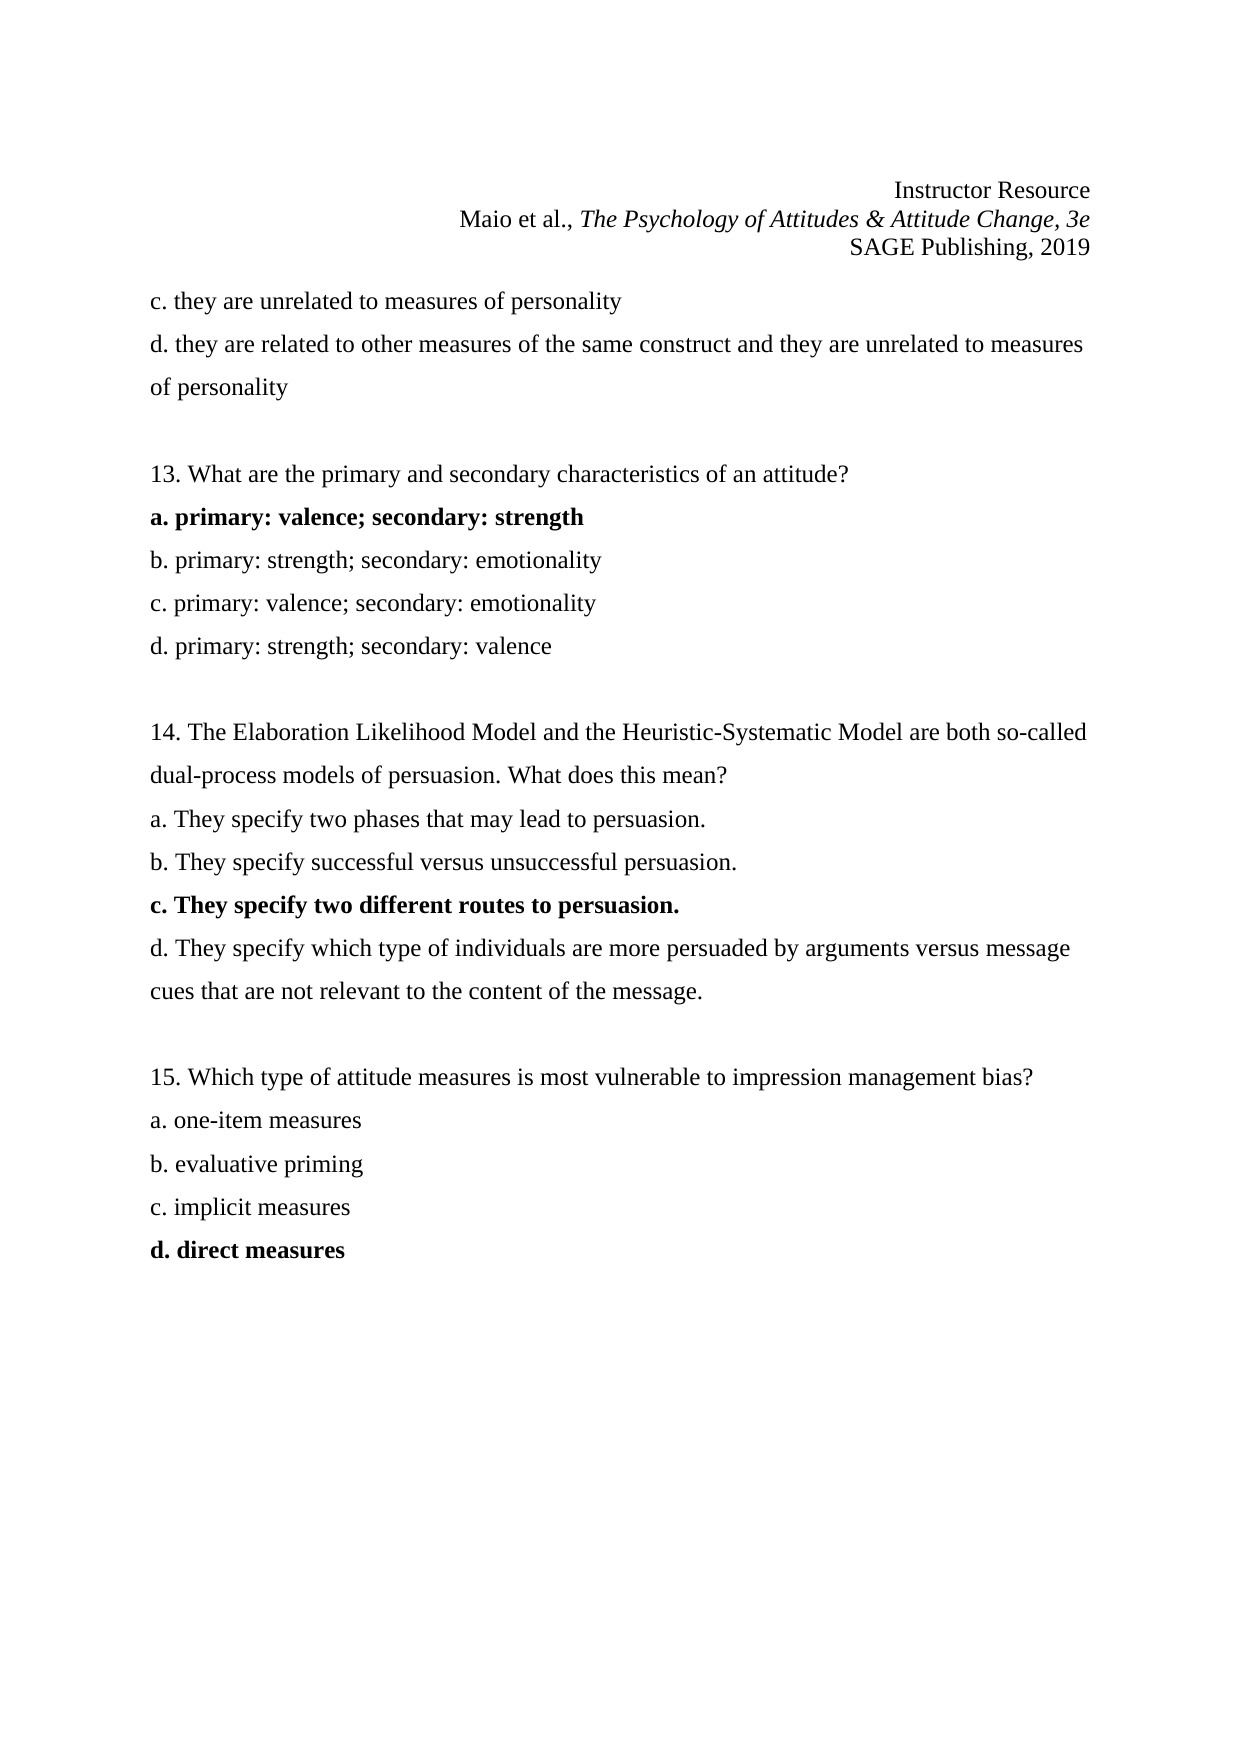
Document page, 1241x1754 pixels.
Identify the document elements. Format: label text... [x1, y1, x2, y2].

text 14. The Elaboration Likelihood Model and the Heuristic-Systematic Model are both so-called dual-process models of persuasion. What does this mean? [150, 717, 1090, 789]
text d. direct measures [150, 1235, 1090, 1264]
text 13. What are the primary and secondary characteristics of an attitude? [150, 459, 1090, 487]
text d. They specify which type of individuals are more persuaded by arguments versus message cues that are not relevant to the content of the message. [150, 933, 1090, 1005]
text c. implicit measures [150, 1192, 1090, 1221]
text b. primary: strength; secondary: emotionality [150, 545, 1090, 574]
text c. They specify two different routes to persuasion. [150, 890, 1090, 919]
text b. They specify successful versus unsuccessful persuasion. [150, 847, 1090, 876]
text a. primary: valence; secondary: strength [150, 502, 1090, 531]
text d. primary: strength; secondary: valence [150, 631, 1090, 660]
text c. primary: valence; secondary: emotionality [150, 588, 1090, 617]
text b. evaluative priming [150, 1149, 1090, 1177]
text d. they are related to other measures of the same construct and they are unrelated to measures of personality [150, 329, 1090, 401]
text c. they are unrelated to measures of personality [150, 286, 1090, 315]
text a. one-item measures [150, 1106, 1090, 1134]
text 15. Which type of attitude measures is most vulnerable to impression management bias? [150, 1062, 1090, 1091]
text a. They specify two phases that may lead to persuasion. [150, 804, 1090, 832]
